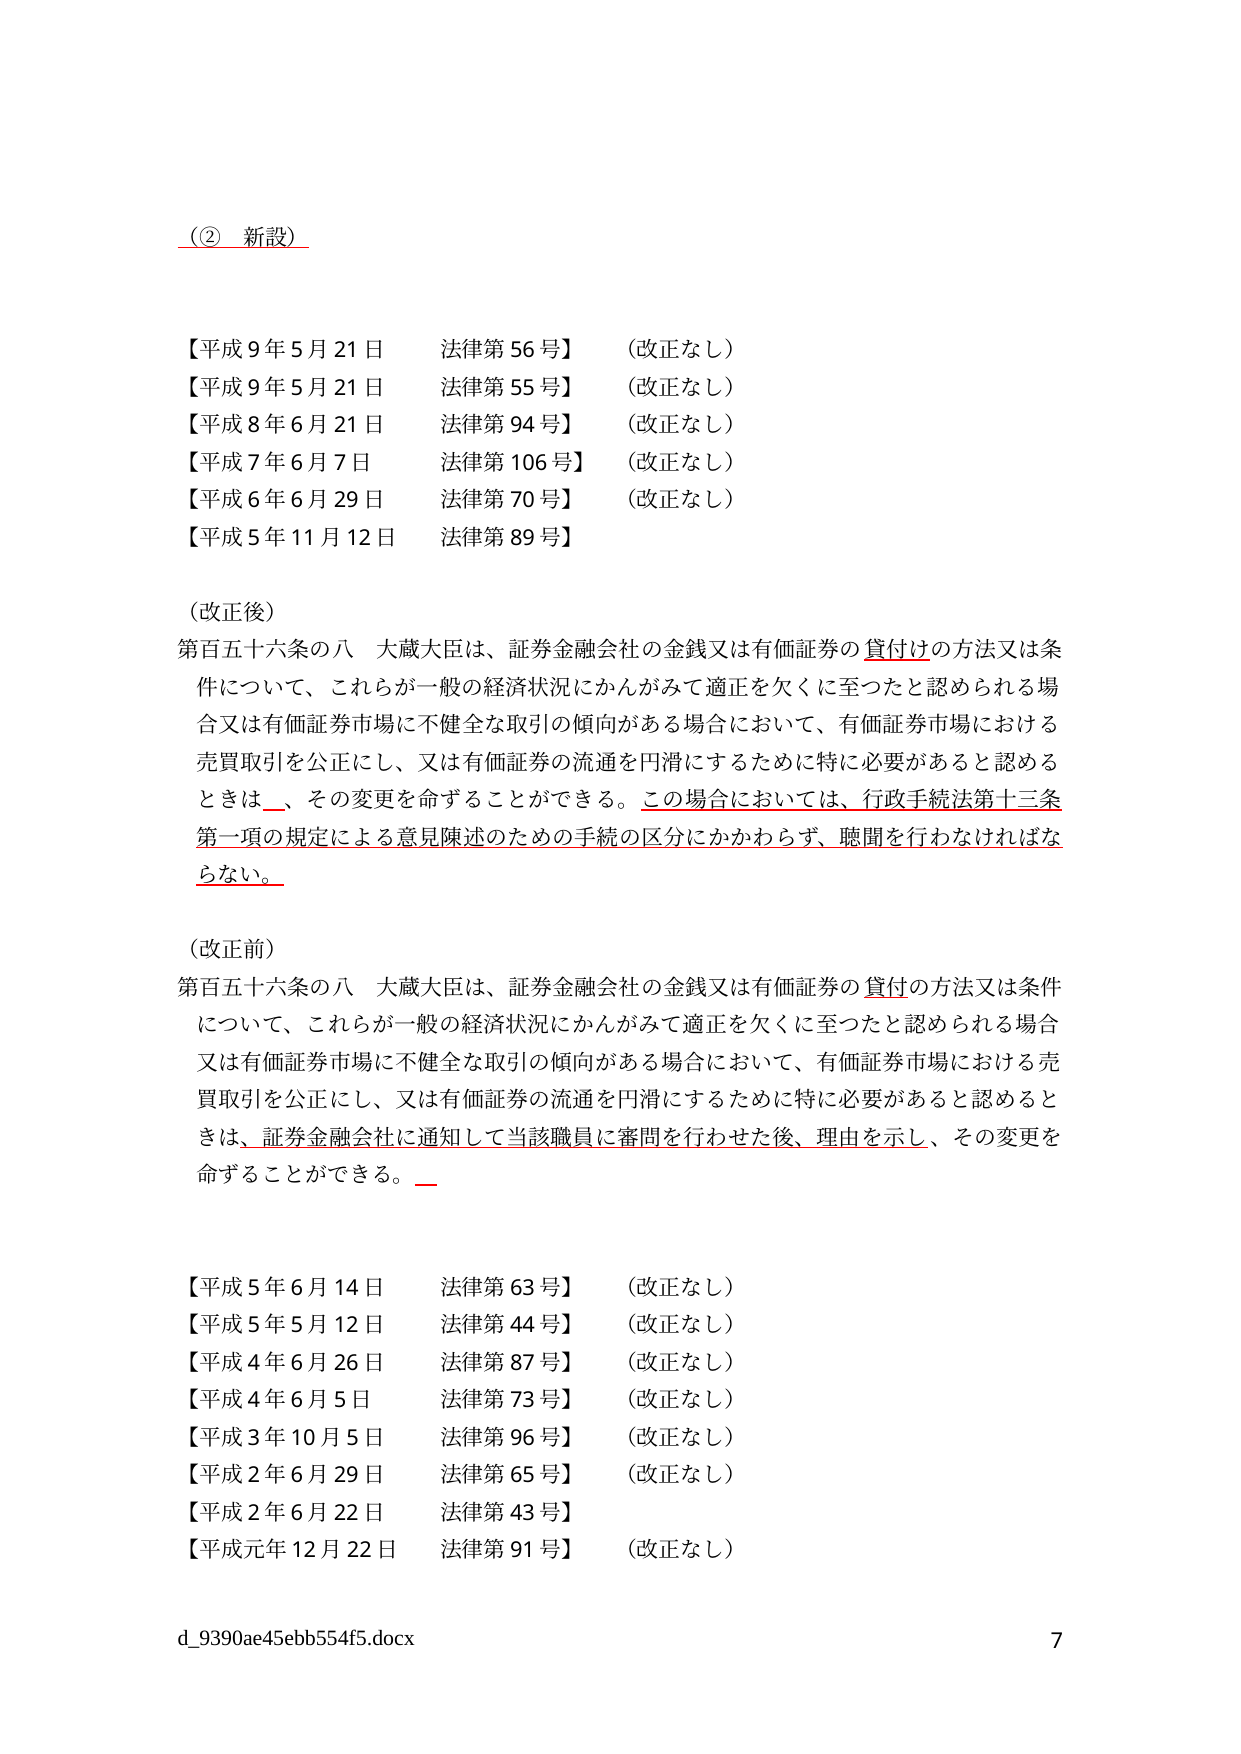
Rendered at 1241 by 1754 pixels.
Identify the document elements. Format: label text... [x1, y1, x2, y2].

text 【平成5年6月14日 法律第63号】 （改正なし） [177, 1267, 1063, 1304]
text 【平成4年6月26日 法律第87号】 （改正なし） [177, 1342, 1063, 1379]
text 【平成6年6月29日 法律第70号】 （改正なし） [177, 479, 1063, 517]
text 【平成9年5月21日 法律第56号】 （改正なし） [177, 329, 1063, 367]
text 【平成4年6月5日 法律第73号】 （改正なし） [177, 1379, 1063, 1417]
text 【平成9年5月21日 法律第55号】 （改正なし） [177, 367, 1063, 404]
text （改正後） [177, 592, 1063, 629]
text 【平成3年10月5日 法律第96号】 （改正なし） [177, 1417, 1063, 1454]
text （改正前） [177, 929, 1063, 967]
text 第百五十六条の八 大蔵大臣は、証券金融会社の金銭又は有価証券の貸付の方法又は条件について、これらが一般の経済状況にかんがみて適正を欠くに至つたと認められる場合又は有価証券市場に不健全な取引の傾向がある場合において、有価証券市場における売買取引を公正にし、又は有価証券の流通を円滑にするために特に必要があると認めるときは、証券金融会社に通知して当該職員に審問を行わせた後、理由を示し、その変更を命ずることができる。 [177, 967, 1063, 1192]
text 【平成8年6月21日 法律第94号】 （改正なし） [177, 404, 1063, 442]
text 【平成2年6月22日 法律第43号】 [177, 1492, 1063, 1529]
text 【平成2年6月29日 法律第65号】 （改正なし） [177, 1454, 1063, 1492]
text 【平成元年12月22日 法律第91号】 （改正なし） [177, 1529, 1063, 1567]
text 第百五十六条の八 大蔵大臣は、証券金融会社の金銭又は有価証券の貸付けの方法又は条件について、これらが一般の経済状況にかんがみて適正を欠くに至つたと認められる場合又は有価証券市場に不健全な取引の傾向がある場合において、有価証券市場における売買取引を公正にし、又は有価証券の流通を円滑にするために特に必要があると認めるときは 、その変更を命ずることができる。この場合においては、行政手続法第十三条第一項の規定による意見陳述のための手続の区分にかかわらず、聴聞を行わなければならない。 [177, 629, 1063, 892]
text 【平成5年11月12日 法律第89号】 [177, 517, 1063, 554]
text 【平成5年5月12日 法律第44号】 （改正なし） [177, 1304, 1063, 1342]
text （② 新設） [177, 217, 1063, 254]
text 【平成7年6月7日 法律第106号】 （改正なし） [177, 442, 1063, 479]
